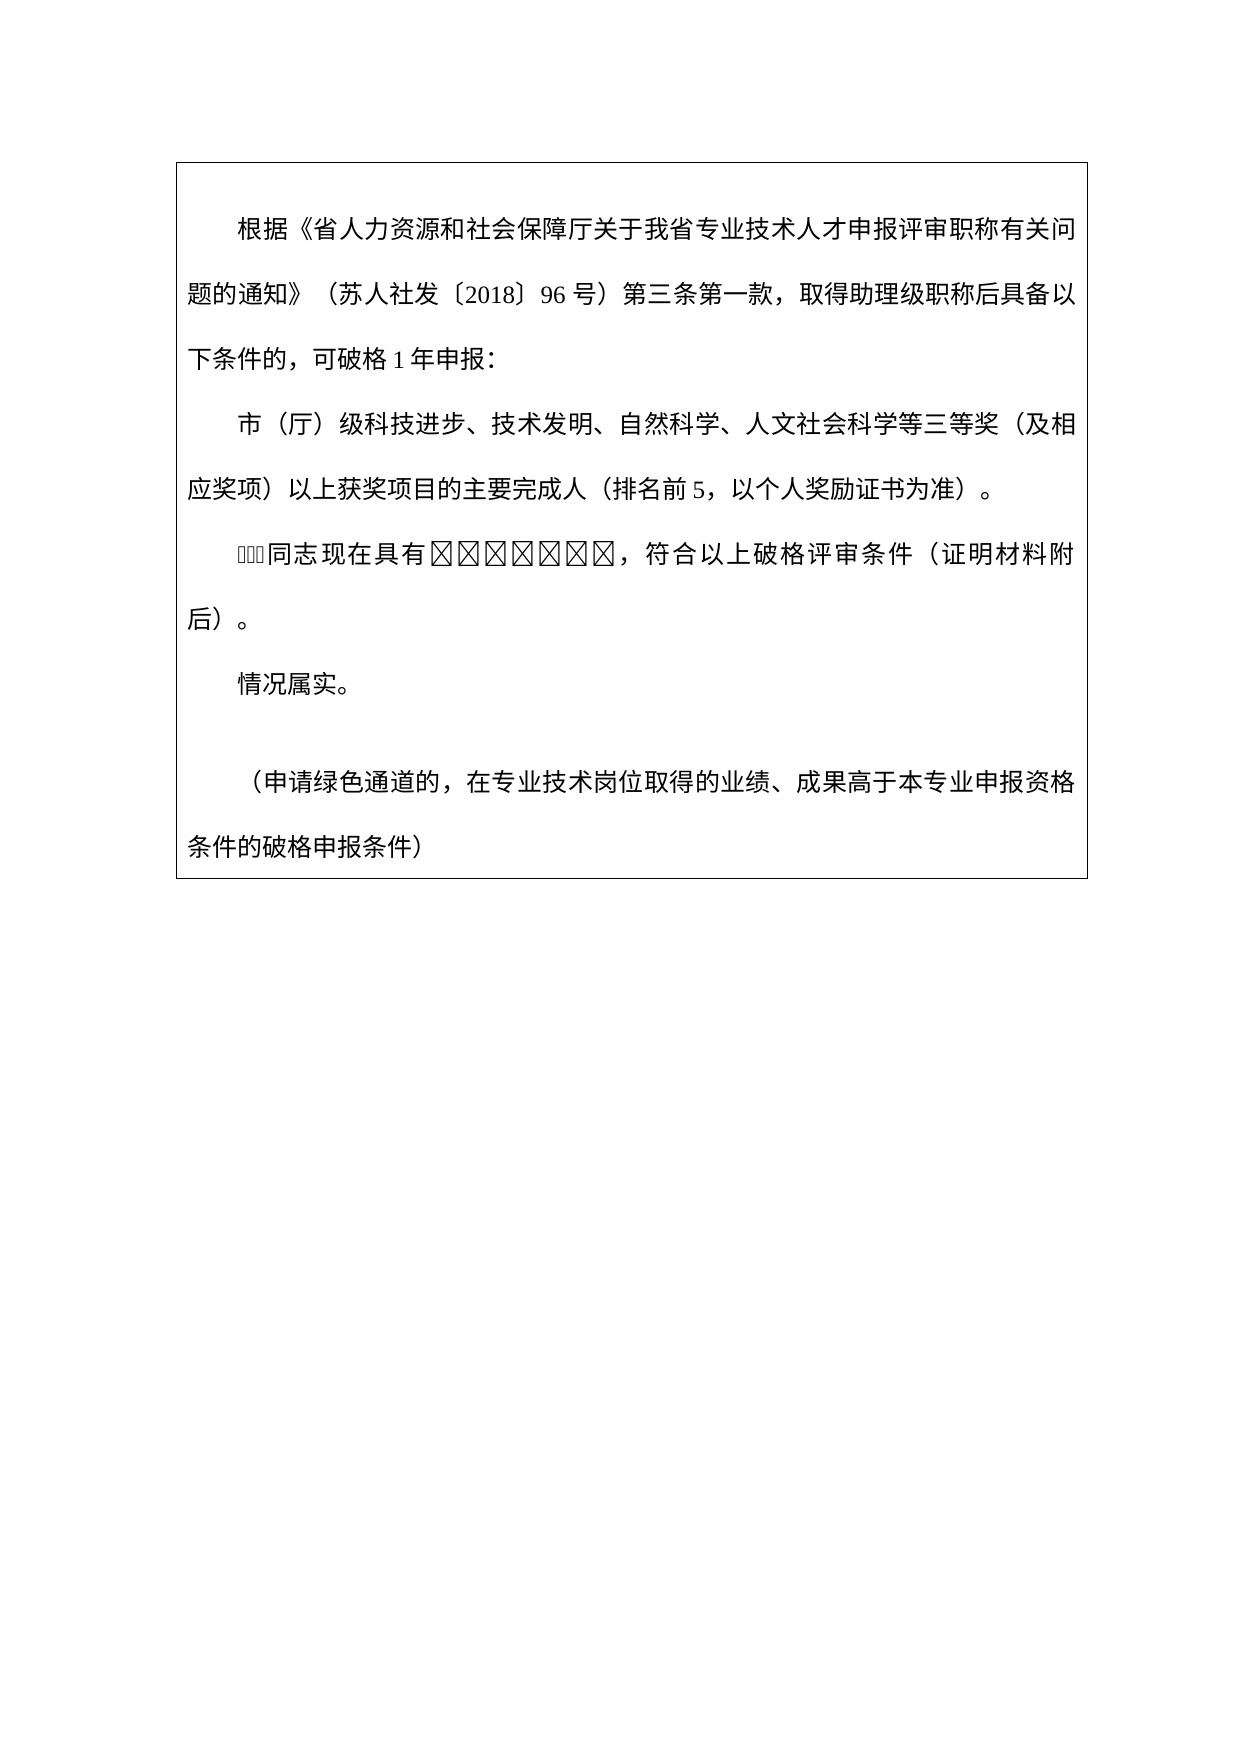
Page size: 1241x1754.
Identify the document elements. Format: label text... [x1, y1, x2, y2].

table_cell 根据《省人力资源和社会保障厅关于我省专业技术人才申报评审职称有关问题的通知》（苏人社发〔2018〕96 号）第三条第一款，取得助理级职称后具备以下条件的，可破格1年申报： 市（厅）级科技进步、技术发明、自然科学、人文社会科学等三等奖（及相应奖项）以上获奖项目的主要完成人（排名前5，以个人奖励证书为准）。 同志现在具有，符合以上破格评审条件（证明材料附后）。 情况属实。 （申请绿色通道的，在专业技术岗位取得的业绩、成果高于本专业申报资格条件的破格申报条件） [177, 163, 1087, 878]
